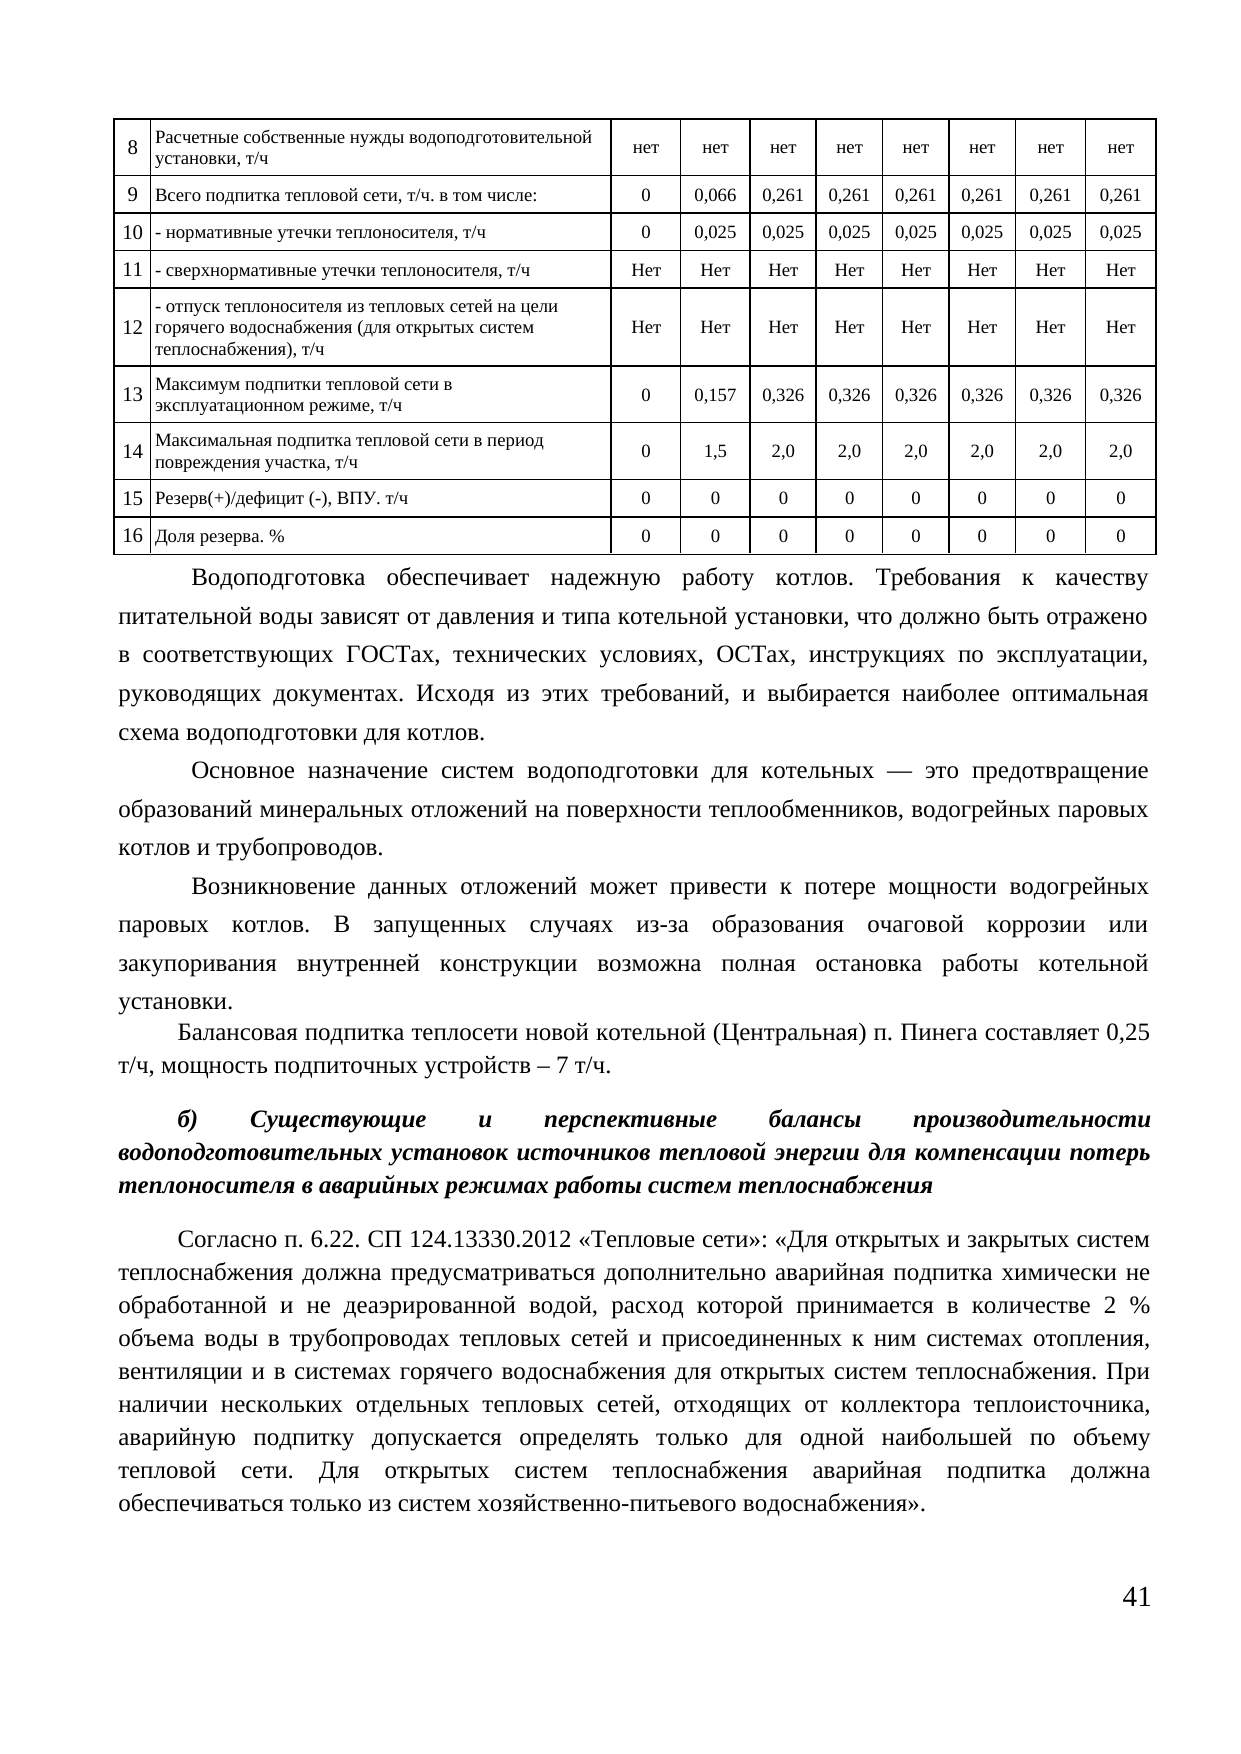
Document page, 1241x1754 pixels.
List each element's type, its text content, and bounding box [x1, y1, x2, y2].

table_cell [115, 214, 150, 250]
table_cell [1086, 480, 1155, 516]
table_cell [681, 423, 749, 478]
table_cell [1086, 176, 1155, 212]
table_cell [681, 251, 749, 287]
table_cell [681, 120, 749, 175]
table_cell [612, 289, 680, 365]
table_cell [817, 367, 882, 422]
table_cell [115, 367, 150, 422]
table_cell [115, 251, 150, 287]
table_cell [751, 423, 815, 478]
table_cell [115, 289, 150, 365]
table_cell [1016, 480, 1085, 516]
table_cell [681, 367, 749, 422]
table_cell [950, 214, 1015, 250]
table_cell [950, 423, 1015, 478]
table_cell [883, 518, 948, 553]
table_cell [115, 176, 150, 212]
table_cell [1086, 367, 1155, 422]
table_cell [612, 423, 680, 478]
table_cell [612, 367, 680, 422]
text Балансовая подпитка теплосети новой котельной (Центральная) п. Пинега составляет 0,25 т/ч, мощность подпиточных устройств – 7 т/ч. [118, 1017, 1152, 1079]
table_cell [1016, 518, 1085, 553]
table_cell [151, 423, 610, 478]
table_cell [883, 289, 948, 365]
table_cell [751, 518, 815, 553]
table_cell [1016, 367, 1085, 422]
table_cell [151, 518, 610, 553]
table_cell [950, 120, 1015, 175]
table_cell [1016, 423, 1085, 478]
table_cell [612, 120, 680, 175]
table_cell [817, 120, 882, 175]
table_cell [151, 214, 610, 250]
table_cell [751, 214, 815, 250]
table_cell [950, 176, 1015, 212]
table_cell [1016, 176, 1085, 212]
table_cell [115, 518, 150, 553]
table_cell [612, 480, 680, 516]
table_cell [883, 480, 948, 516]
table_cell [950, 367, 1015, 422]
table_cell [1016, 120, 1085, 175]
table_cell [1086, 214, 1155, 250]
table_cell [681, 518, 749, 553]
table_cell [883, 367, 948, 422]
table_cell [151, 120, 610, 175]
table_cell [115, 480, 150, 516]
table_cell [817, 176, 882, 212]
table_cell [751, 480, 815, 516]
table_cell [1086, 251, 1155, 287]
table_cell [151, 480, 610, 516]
text б) Существующие и перспективные балансы производительности водоподготовительных установок источников тепловой энергии для компенсации потерь теплоносителя в аварийных режимах работы систем теплоснабжения [118, 1104, 1152, 1199]
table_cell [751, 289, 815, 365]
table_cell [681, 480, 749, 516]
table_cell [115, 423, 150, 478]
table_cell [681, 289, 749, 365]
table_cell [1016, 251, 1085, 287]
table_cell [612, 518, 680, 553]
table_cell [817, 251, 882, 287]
text Возникновение данных отложений может привести к потере мощности водогрейных паровых котлов. В запущенных случаях из-за образования очаговой коррозии или закупоривания внутренней конструкции возможна полная остановка работы котельной установки. [118, 863, 1149, 1017]
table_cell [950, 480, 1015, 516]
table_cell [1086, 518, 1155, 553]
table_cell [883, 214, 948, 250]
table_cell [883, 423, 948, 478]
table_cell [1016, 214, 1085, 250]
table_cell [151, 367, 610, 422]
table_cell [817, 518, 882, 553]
text Согласно п. 6.22. СП 124.13330.2012 «Тепловые сети»: «Для открытых и закрытых систем теплоснабжения должна предусматриваться дополнительно аварийная подпитка химически не обработанной и не деаэрированной водой, расход которой принимается в количестве 2 % объема воды в трубопроводах тепловых сетей и присоединенных к ним системах отопления, вентиляции и в системах горячего водоснабжения для открытых систем теплоснабжения. При наличии нескольких отдельных тепловых сетей, отходящих от коллектора теплоисточника, аварийную подпитку допускается определять только для одной наибольшей по объему тепловой сети. Для открытых систем теплоснабжения аварийная подпитка должна обеспечиваться только из систем хозяйственно-питьевого водоснабжения». [118, 1224, 1152, 1517]
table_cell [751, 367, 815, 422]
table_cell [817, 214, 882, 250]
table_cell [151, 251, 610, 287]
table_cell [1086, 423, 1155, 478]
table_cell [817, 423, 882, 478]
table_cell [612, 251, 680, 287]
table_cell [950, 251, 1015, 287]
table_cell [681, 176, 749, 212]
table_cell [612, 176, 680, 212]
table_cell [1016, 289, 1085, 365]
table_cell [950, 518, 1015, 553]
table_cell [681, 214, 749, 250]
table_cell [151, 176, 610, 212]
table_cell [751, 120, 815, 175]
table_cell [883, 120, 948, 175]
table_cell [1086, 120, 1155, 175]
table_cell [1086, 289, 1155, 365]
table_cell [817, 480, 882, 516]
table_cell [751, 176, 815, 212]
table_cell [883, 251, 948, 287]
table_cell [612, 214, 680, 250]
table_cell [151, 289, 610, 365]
text Водоподготовка обеспечивает надежную работу котлов. Требования к качеству питательной воды зависят от давления и типа котельной установки, что должно быть отражено в соответствующих ГОСТах, технических условиях, ОСТах, инструкциях по эксплуатации, руководящих документах. Исходя из этих требований, и выбирается наиболее оптимальная схема водоподготовки для котлов. [118, 555, 1149, 748]
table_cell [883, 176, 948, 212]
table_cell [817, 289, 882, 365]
text Основное назначение систем водоподготовки для котельных — это предотвращение образований минеральных отложений на поверхности теплообменников, водогрейных паровых котлов и трубопроводов. [118, 748, 1149, 863]
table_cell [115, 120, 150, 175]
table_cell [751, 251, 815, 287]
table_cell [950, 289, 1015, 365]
